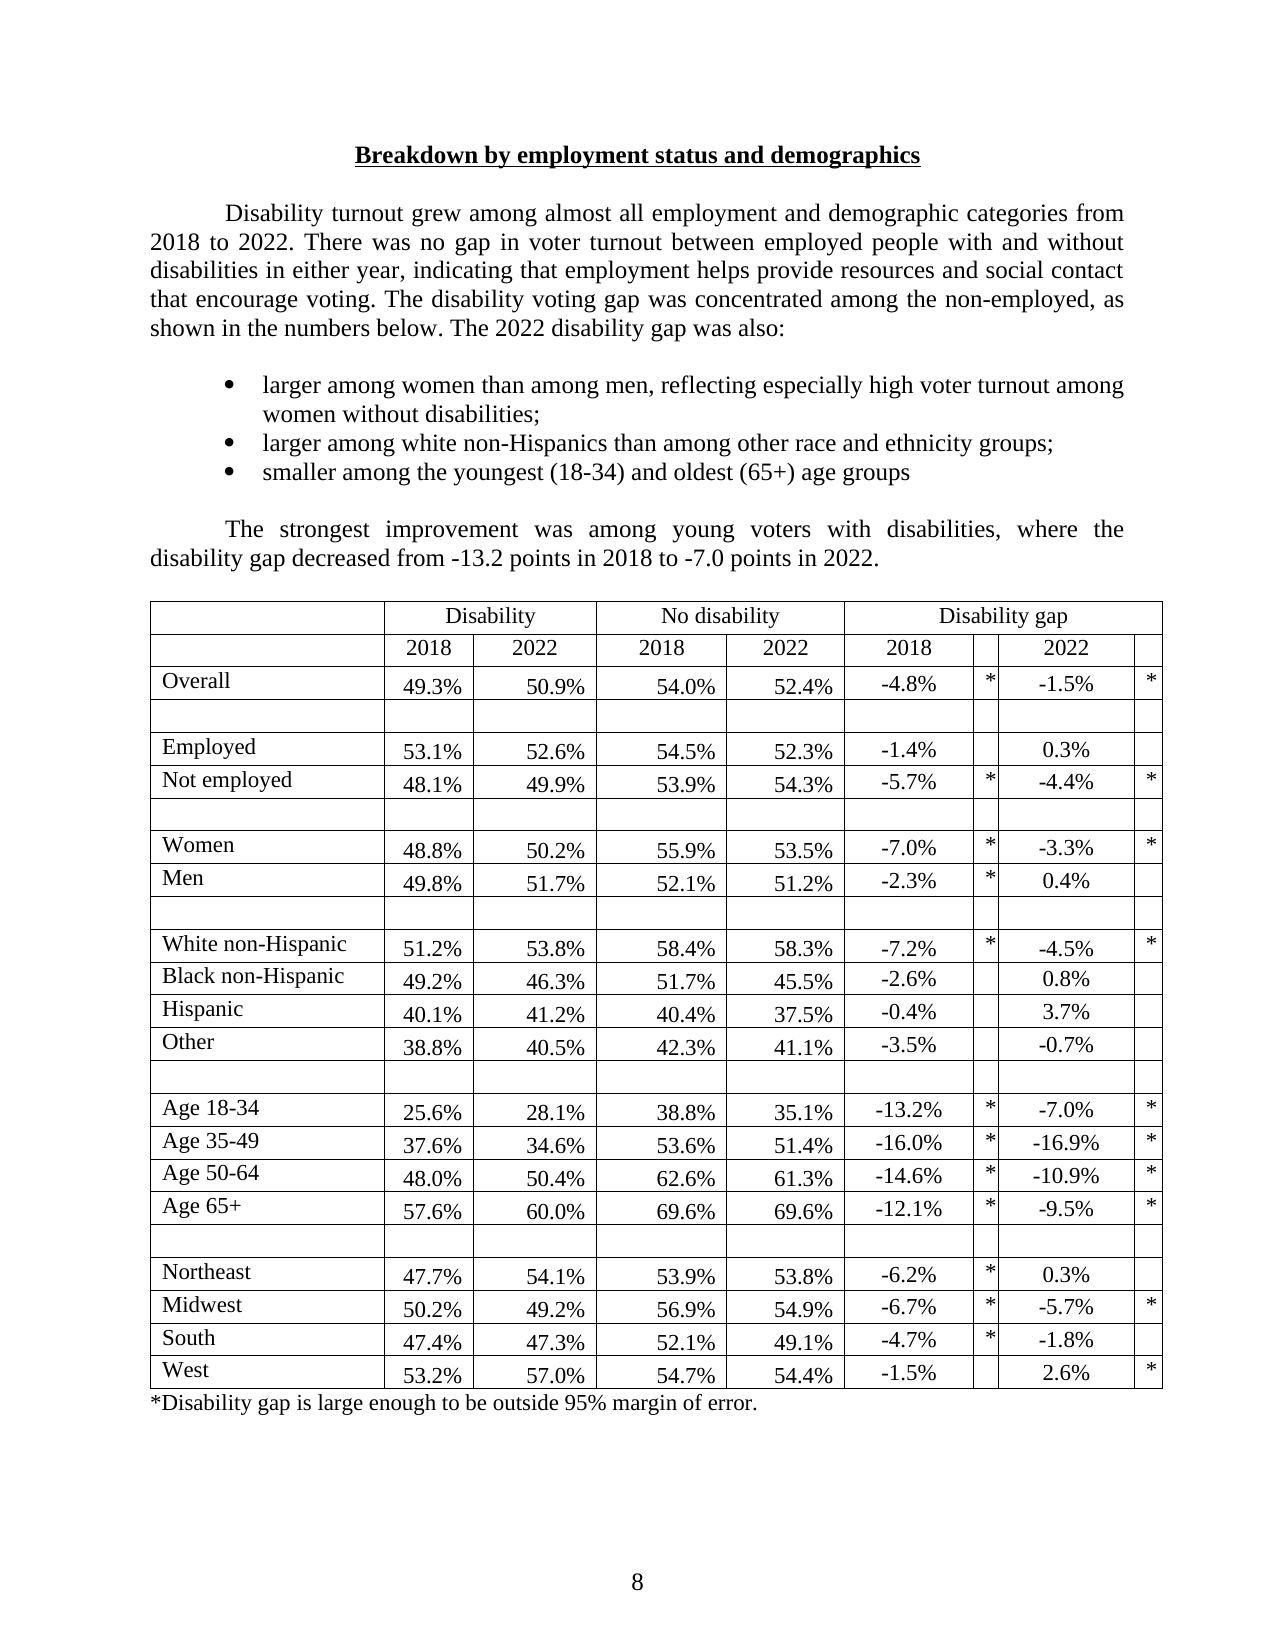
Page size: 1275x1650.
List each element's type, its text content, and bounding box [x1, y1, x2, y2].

table_cell 47.3% [474, 1324, 596, 1355]
table_cell [151, 897, 384, 929]
table_cell 2018 [597, 635, 726, 666]
table_cell 53.8% [727, 1258, 844, 1290]
table_cell 2022 [999, 635, 1134, 666]
table_cell [1135, 1258, 1162, 1290]
table_cell -10.9% [999, 1160, 1134, 1191]
table_cell [999, 1225, 1134, 1257]
table_cell [151, 1225, 384, 1257]
table_cell 40.4% [597, 995, 726, 1027]
table_cell -12.1% [845, 1192, 973, 1224]
table_cell Employed [151, 733, 384, 765]
table_cell -2.6% [845, 963, 973, 994]
table_cell -4.4% [999, 766, 1134, 797]
table_cell [385, 897, 473, 929]
table_cell 60.0% [474, 1192, 596, 1224]
table_cell [845, 1061, 973, 1093]
table_cell -7.0% [999, 1094, 1134, 1126]
table_cell 57.6% [385, 1192, 473, 1224]
table_cell -4.8% [845, 667, 973, 699]
table_cell [999, 897, 1134, 929]
table_cell 37.6% [385, 1127, 473, 1158]
table_cell 55.9% [597, 831, 726, 863]
table_cell [999, 700, 1134, 732]
table_cell 53.6% [597, 1127, 726, 1158]
table_cell [597, 1061, 726, 1093]
table_cell -2.3% [845, 864, 973, 896]
table_cell [1135, 1225, 1162, 1257]
table_cell 50.9% [474, 667, 596, 699]
table_cell 49.1% [727, 1324, 844, 1355]
table_cell [974, 1225, 998, 1257]
list larger among white non-Hispanics than among other race and ethnicity groups; [225, 428, 1125, 457]
table_cell Women [151, 831, 384, 863]
table_cell 47.4% [385, 1324, 473, 1355]
text Disability turnout grew among almost all employment and demographic categories from 2018 to 2022. There was no gap in voter turnout between employed people with and without disabilities in either year, indicating that employment helps provide resources and social contact that encourage voting. The disability voting gap was concentrated among the non-employed, as shown in the numbers below. The 2022 disability gap was also: [150, 198, 1125, 342]
table_cell 46.3% [474, 963, 596, 994]
table_cell [1135, 799, 1162, 830]
table_cell -5.7% [999, 1291, 1134, 1322]
table_cell 61.3% [727, 1160, 844, 1191]
table_cell * [1135, 1127, 1162, 1158]
table_cell Not employed [151, 766, 384, 797]
table_cell 54.5% [597, 733, 726, 765]
table_cell 49.3% [385, 667, 473, 699]
table_cell 48.8% [385, 831, 473, 863]
table_cell White non-Hispanic [151, 930, 384, 962]
table_cell [727, 700, 844, 732]
table_cell -1.8% [999, 1324, 1134, 1355]
table_cell [845, 799, 973, 830]
table_cell 51.2% [385, 930, 473, 962]
table_cell 0.3% [999, 1258, 1134, 1290]
table_cell * [1135, 930, 1162, 962]
table_cell [845, 700, 973, 732]
table_cell [974, 635, 998, 666]
table_cell Men [151, 864, 384, 896]
table_cell [974, 733, 998, 765]
table_cell [974, 1028, 998, 1060]
table_cell [597, 700, 726, 732]
table_cell [1135, 1324, 1162, 1355]
table_cell 3.7% [999, 995, 1134, 1027]
table_cell 0.3% [999, 733, 1134, 765]
table_cell 28.1% [474, 1094, 596, 1126]
table_cell * [1135, 1192, 1162, 1224]
table_cell 41.2% [474, 995, 596, 1027]
table_cell 49.8% [385, 864, 473, 896]
table_cell -4.7% [845, 1324, 973, 1355]
table_cell [974, 799, 998, 830]
table_cell * [1135, 766, 1162, 797]
table_cell 52.4% [727, 667, 844, 699]
table_cell Age 50-64 [151, 1160, 384, 1191]
table_cell 52.1% [597, 864, 726, 896]
table_cell -6.7% [845, 1291, 973, 1322]
table_cell Northeast [151, 1258, 384, 1290]
table_cell 53.9% [597, 1258, 726, 1290]
table_cell 62.6% [597, 1160, 726, 1191]
table_cell 54.7% [597, 1356, 726, 1388]
table_cell -7.2% [845, 930, 973, 962]
table_cell 38.8% [385, 1028, 473, 1060]
table_cell -3.5% [845, 1028, 973, 1060]
table_cell * [974, 766, 998, 797]
table_cell -6.2% [845, 1258, 973, 1290]
table_cell 48.1% [385, 766, 473, 797]
table_cell South [151, 1324, 384, 1355]
table_cell 0.4% [999, 864, 1134, 896]
table_cell Age 18-34 [151, 1094, 384, 1126]
table_cell 53.1% [385, 733, 473, 765]
table_cell * [974, 1094, 998, 1126]
table_cell 56.9% [597, 1291, 726, 1322]
table_cell [845, 897, 973, 929]
table_cell -9.5% [999, 1192, 1134, 1224]
table_cell 49.9% [474, 766, 596, 797]
table_cell [385, 1061, 473, 1093]
table_cell * [974, 1160, 998, 1191]
table_cell 2022 [727, 635, 844, 666]
table_cell * [1135, 1291, 1162, 1322]
table_cell 58.3% [727, 930, 844, 962]
table_cell [597, 799, 726, 830]
table_cell [151, 799, 384, 830]
table_cell 2018 [845, 635, 973, 666]
table_cell [1135, 995, 1162, 1027]
table_cell [474, 1061, 596, 1093]
table_cell * [974, 1127, 998, 1158]
table_cell * [1135, 1160, 1162, 1191]
table_cell 54.0% [597, 667, 726, 699]
list smaller among the youngest (18-34) and oldest (65+) age groups [225, 457, 1125, 486]
table_cell [727, 897, 844, 929]
table_cell [151, 700, 384, 732]
table_cell [1135, 897, 1162, 929]
table_cell 50.2% [385, 1291, 473, 1322]
table_cell 51.2% [727, 864, 844, 896]
table_cell Black non-Hispanic [151, 963, 384, 994]
table_cell * [974, 864, 998, 896]
table_cell [974, 700, 998, 732]
table_cell [999, 1061, 1134, 1093]
table_cell -1.5% [845, 1356, 973, 1388]
table_cell 25.6% [385, 1094, 473, 1126]
table_cell * [974, 1258, 998, 1290]
table_cell 54.1% [474, 1258, 596, 1290]
table_cell 35.1% [727, 1094, 844, 1126]
table_cell [999, 799, 1134, 830]
table_cell Hispanic [151, 995, 384, 1027]
table_cell Age 35-49 [151, 1127, 384, 1158]
table_cell * [974, 1324, 998, 1355]
table_header [151, 602, 384, 633]
table_cell -0.4% [845, 995, 973, 1027]
table_cell [1135, 635, 1162, 666]
table_cell [974, 1061, 998, 1093]
table_cell [597, 897, 726, 929]
table_cell -1.5% [999, 667, 1134, 699]
table_cell West [151, 1356, 384, 1388]
table_cell 34.6% [474, 1127, 596, 1158]
table_cell 52.6% [474, 733, 596, 765]
text *Disability gap is large enough to be outside 95% margin of error. [150, 1389, 1125, 1416]
table_cell [151, 635, 384, 666]
table_cell 53.8% [474, 930, 596, 962]
table_cell 45.5% [727, 963, 844, 994]
table_header Disability [385, 602, 596, 633]
table_cell -16.0% [845, 1127, 973, 1158]
table_cell -4.5% [999, 930, 1134, 962]
table_cell 48.0% [385, 1160, 473, 1191]
table_cell [597, 1225, 726, 1257]
table_cell 38.8% [597, 1094, 726, 1126]
table_cell [845, 1225, 973, 1257]
table_cell [974, 1356, 998, 1388]
table_cell [385, 700, 473, 732]
table_cell 54.9% [727, 1291, 844, 1322]
table_cell [1135, 963, 1162, 994]
table_cell 47.7% [385, 1258, 473, 1290]
table_cell 42.3% [597, 1028, 726, 1060]
table_cell 0.8% [999, 963, 1134, 994]
table_cell -7.0% [845, 831, 973, 863]
table_cell [974, 963, 998, 994]
table_cell * [974, 1192, 998, 1224]
table_cell -3.3% [999, 831, 1134, 863]
table_cell 2.6% [999, 1356, 1134, 1388]
table_header Disability gap [845, 602, 1162, 633]
table_cell 50.4% [474, 1160, 596, 1191]
table_cell Overall [151, 667, 384, 699]
table_cell 37.5% [727, 995, 844, 1027]
table_cell [1135, 1028, 1162, 1060]
table_cell * [974, 831, 998, 863]
table_cell [474, 799, 596, 830]
table_cell -14.6% [845, 1160, 973, 1191]
table_cell [385, 799, 473, 830]
table_cell 53.5% [727, 831, 844, 863]
table_cell [1135, 700, 1162, 732]
table_cell 49.2% [385, 963, 473, 994]
table_cell * [974, 930, 998, 962]
table_cell * [1135, 667, 1162, 699]
table_cell [727, 1225, 844, 1257]
table_cell 58.4% [597, 930, 726, 962]
table_cell 2018 [385, 635, 473, 666]
table_cell 2022 [474, 635, 596, 666]
table_header No disability [597, 602, 844, 633]
table_cell [1135, 1061, 1162, 1093]
table_cell 51.4% [727, 1127, 844, 1158]
table_cell Age 65+ [151, 1192, 384, 1224]
table_cell [385, 1225, 473, 1257]
table_cell 50.2% [474, 831, 596, 863]
text Breakdown by employment status and demographics [150, 141, 1125, 169]
table_cell Midwest [151, 1291, 384, 1322]
table_cell * [1135, 831, 1162, 863]
table_cell 69.6% [727, 1192, 844, 1224]
table_cell 52.1% [597, 1324, 726, 1355]
table_cell 52.3% [727, 733, 844, 765]
table_cell 40.5% [474, 1028, 596, 1060]
table_cell * [1135, 1356, 1162, 1388]
table_cell [727, 799, 844, 830]
table_cell 49.2% [474, 1291, 596, 1322]
table_cell [1135, 733, 1162, 765]
table_cell * [974, 667, 998, 699]
table_cell -0.7% [999, 1028, 1134, 1060]
table_cell * [1135, 1094, 1162, 1126]
table_cell 57.0% [474, 1356, 596, 1388]
table_cell -1.4% [845, 733, 973, 765]
table_cell -16.9% [999, 1127, 1134, 1158]
table_cell Other [151, 1028, 384, 1060]
table_cell [474, 897, 596, 929]
table_cell [474, 700, 596, 732]
table_cell [974, 995, 998, 1027]
table_cell 40.1% [385, 995, 473, 1027]
table_cell [974, 897, 998, 929]
table_cell [474, 1225, 596, 1257]
table_cell [1135, 864, 1162, 896]
table_cell 51.7% [597, 963, 726, 994]
table_cell 69.6% [597, 1192, 726, 1224]
table_cell 53.9% [597, 766, 726, 797]
table_cell -5.7% [845, 766, 973, 797]
list larger among women than among men, reflecting especially high voter turnout among women without disabilities; [225, 371, 1125, 428]
table_cell * [974, 1291, 998, 1322]
table_cell 51.7% [474, 864, 596, 896]
table_cell -13.2% [845, 1094, 973, 1126]
table_cell 53.2% [385, 1356, 473, 1388]
table_cell 41.1% [727, 1028, 844, 1060]
table_cell [727, 1061, 844, 1093]
text The strongest improvement was among young voters with disabilities, where the disability gap decreased from -13.2 points in 2018 to -7.0 points in 2022. [150, 514, 1125, 572]
table_cell [151, 1061, 384, 1093]
table_cell 54.3% [727, 766, 844, 797]
table_cell 54.4% [727, 1356, 844, 1388]
